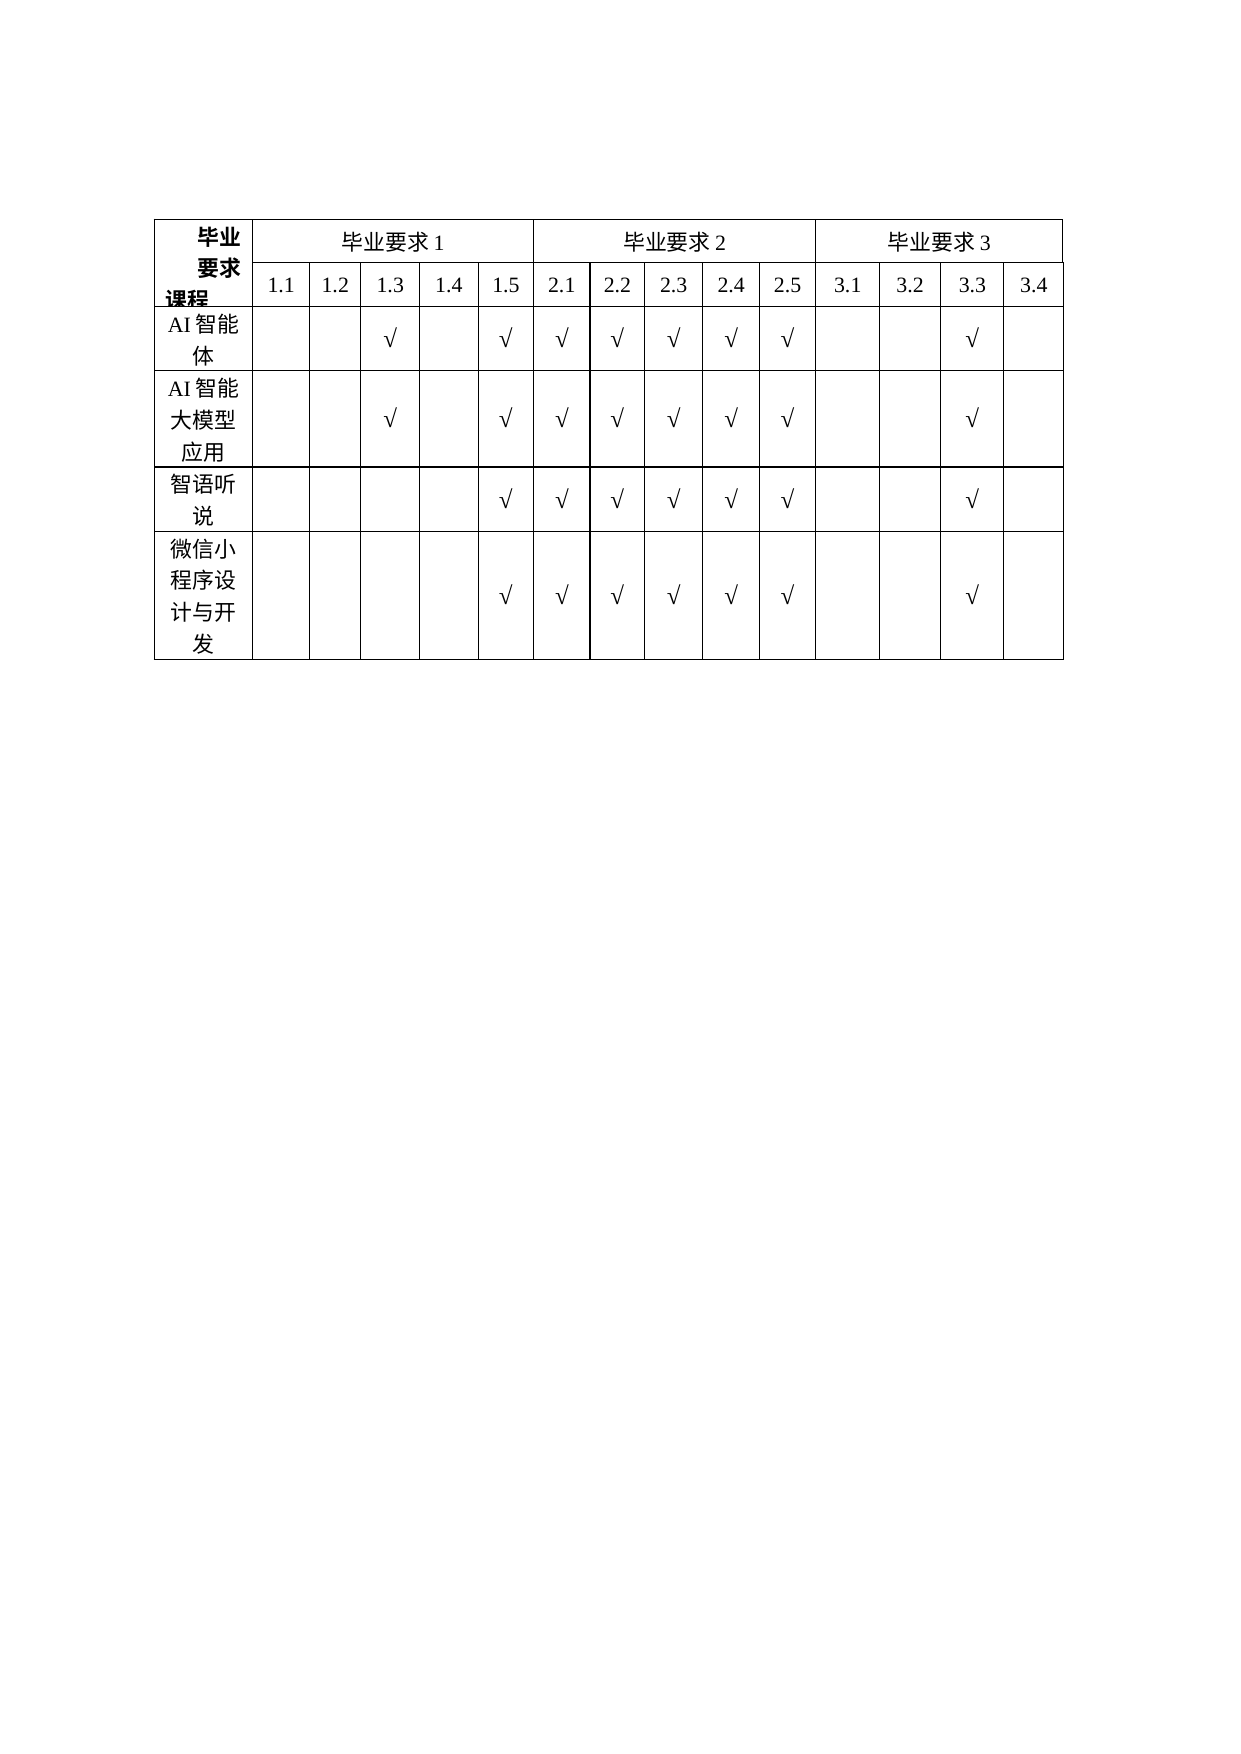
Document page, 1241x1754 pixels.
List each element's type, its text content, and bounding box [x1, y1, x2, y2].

table_cell √ [479, 371, 533, 466]
table_cell [310, 371, 360, 466]
table_header 毕业 要求 课程 名称 [155, 220, 252, 306]
table_cell 2.2 [591, 263, 644, 306]
table_cell [310, 307, 360, 370]
table_cell [816, 532, 879, 658]
table_cell 1.1 [253, 263, 309, 306]
table_cell √ [479, 468, 533, 531]
table_cell √ [760, 307, 815, 370]
table_cell [880, 371, 940, 466]
table_cell 3.3 [941, 263, 1003, 306]
table_cell √ [534, 468, 589, 531]
table_cell [420, 532, 478, 658]
table_cell [880, 307, 940, 370]
table_cell √ [941, 371, 1003, 466]
table_cell [253, 307, 309, 370]
table_cell √ [703, 307, 759, 370]
table_cell 1.2 [310, 263, 360, 306]
table_cell √ [941, 468, 1003, 531]
table_cell [1004, 468, 1063, 531]
table_cell √ [760, 371, 815, 466]
table_cell [880, 532, 940, 658]
table_cell √ [941, 307, 1003, 370]
table_cell [880, 468, 940, 531]
table_header 毕业要求1 [253, 220, 533, 262]
table_cell 1.5 [479, 263, 533, 306]
table_cell √ [534, 371, 589, 466]
table_cell [816, 371, 879, 466]
table_cell √ [361, 371, 419, 466]
table_cell 微信小程序设计与开发 [155, 532, 252, 658]
table_cell [816, 468, 879, 531]
table_cell √ [591, 532, 644, 658]
table_cell √ [361, 307, 419, 370]
table_cell 1.3 [361, 263, 419, 306]
table_cell [1004, 307, 1063, 370]
table_cell [361, 468, 419, 531]
table_cell 智语听说 [155, 468, 252, 531]
table_cell [253, 371, 309, 466]
table_cell [420, 468, 478, 531]
table_cell 2.1 [534, 263, 589, 306]
table_cell 2.5 [760, 263, 815, 306]
table_cell √ [703, 532, 759, 658]
table_cell 3.4 [1004, 263, 1063, 306]
table_cell [420, 371, 478, 466]
table_cell [253, 468, 309, 531]
table_cell 1.4 [420, 263, 478, 306]
table_cell √ [479, 307, 533, 370]
table_cell [253, 532, 309, 658]
table_cell √ [703, 468, 759, 531]
table_cell √ [591, 468, 644, 531]
table_cell √ [760, 532, 815, 658]
table_cell √ [645, 307, 702, 370]
table_cell √ [534, 307, 589, 370]
table_cell 2.3 [645, 263, 702, 306]
table_header 毕业要求2 [534, 220, 815, 262]
table_cell √ [479, 532, 533, 658]
table_cell [310, 468, 360, 531]
table_cell √ [645, 532, 702, 658]
table_cell √ [645, 468, 702, 531]
table_cell [816, 307, 879, 370]
table_cell √ [591, 371, 644, 466]
table_cell √ [760, 468, 815, 531]
table_cell 3.2 [880, 263, 940, 306]
table_cell [361, 532, 419, 658]
table_cell √ [534, 532, 589, 658]
table_cell √ [591, 307, 644, 370]
table_header 毕业要求3 [816, 220, 1062, 262]
table_cell [310, 532, 360, 658]
table_cell [420, 307, 478, 370]
table_cell AI智能体 [155, 307, 252, 370]
table_cell √ [703, 371, 759, 466]
table_cell [1004, 532, 1063, 658]
table_cell [1004, 371, 1063, 466]
table_cell √ [941, 532, 1003, 658]
table_cell AI智能大模型应用 [155, 371, 252, 466]
table_cell √ [645, 371, 702, 466]
table_cell 3.1 [816, 263, 879, 306]
table_cell 2.4 [703, 263, 759, 306]
